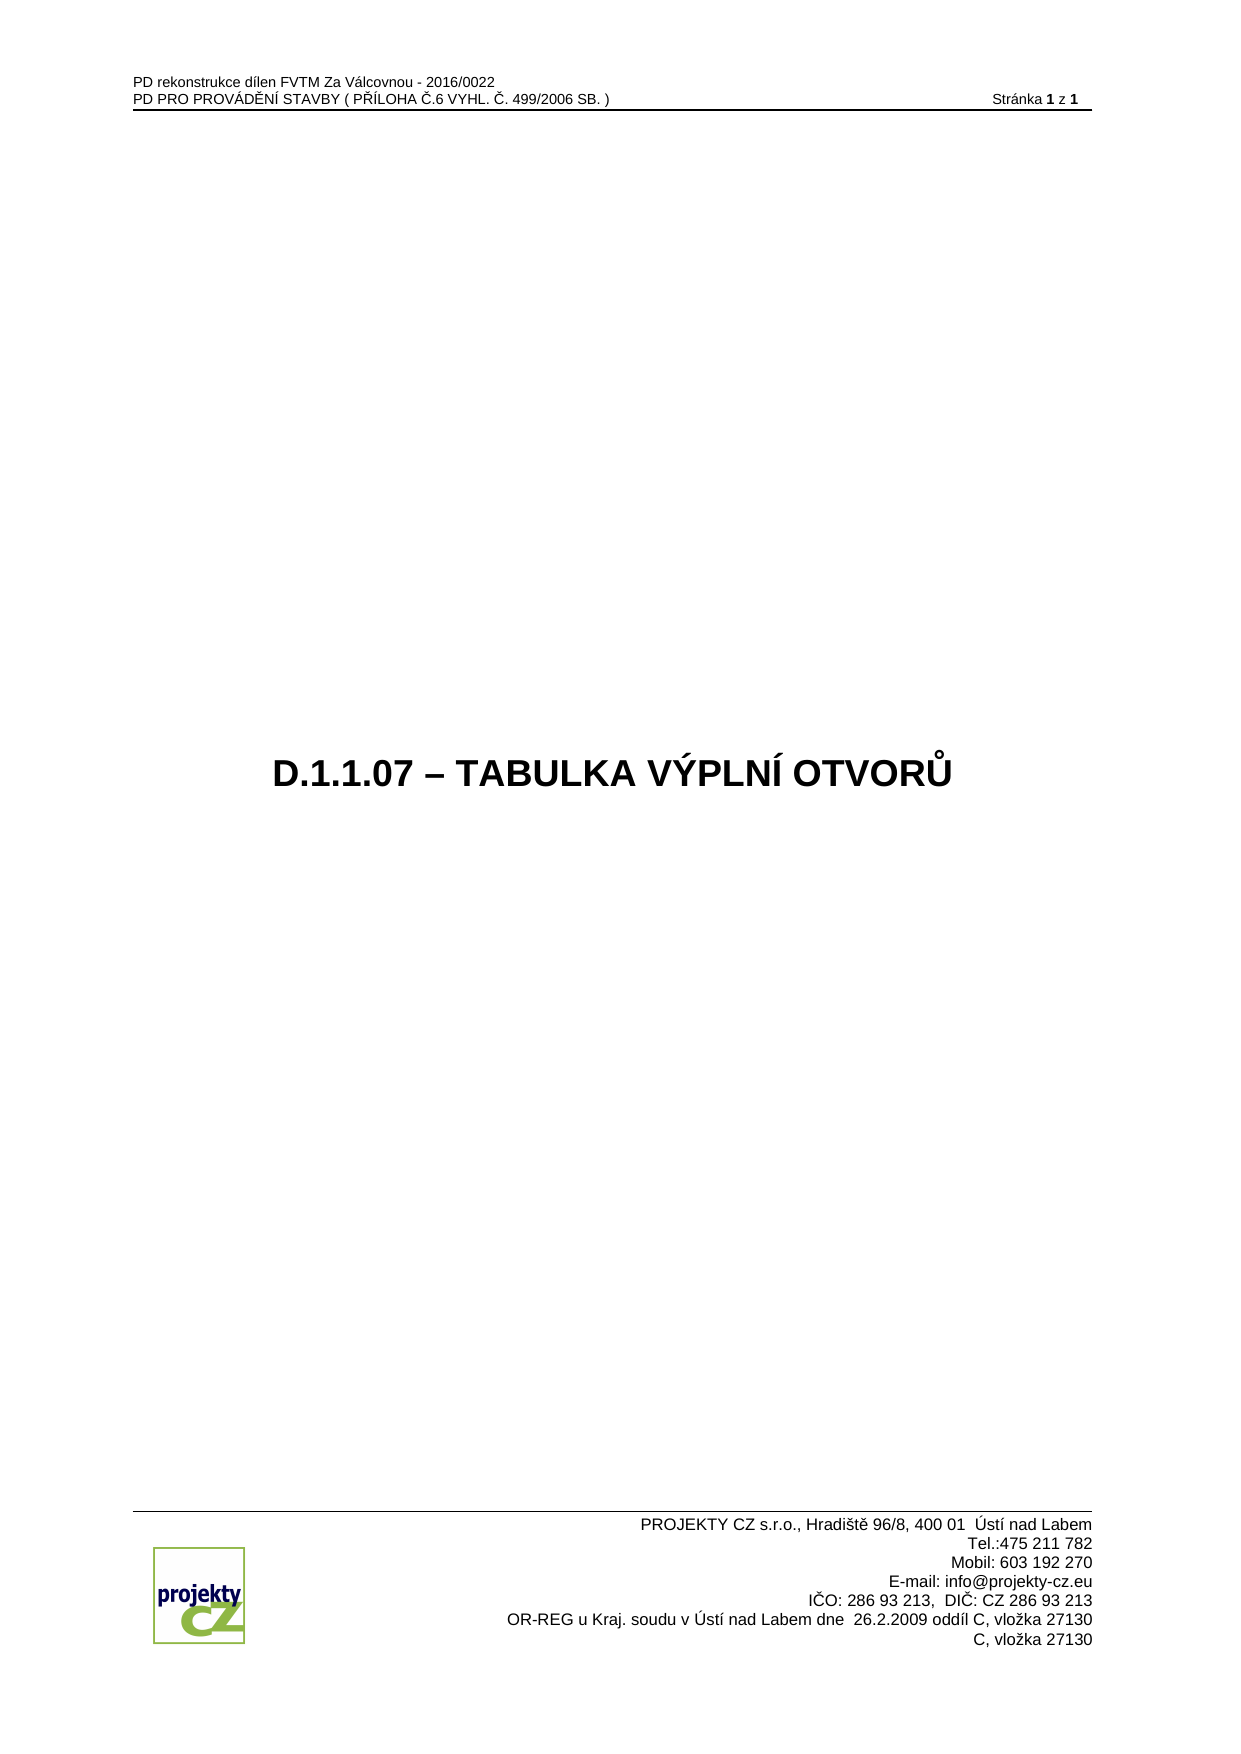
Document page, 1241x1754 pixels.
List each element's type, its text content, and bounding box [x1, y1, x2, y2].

picture [151, 1545, 247, 1646]
text D.1.1.07 – TABULKA VÝPLNÍ OTVORŮ [133, 751, 1092, 794]
